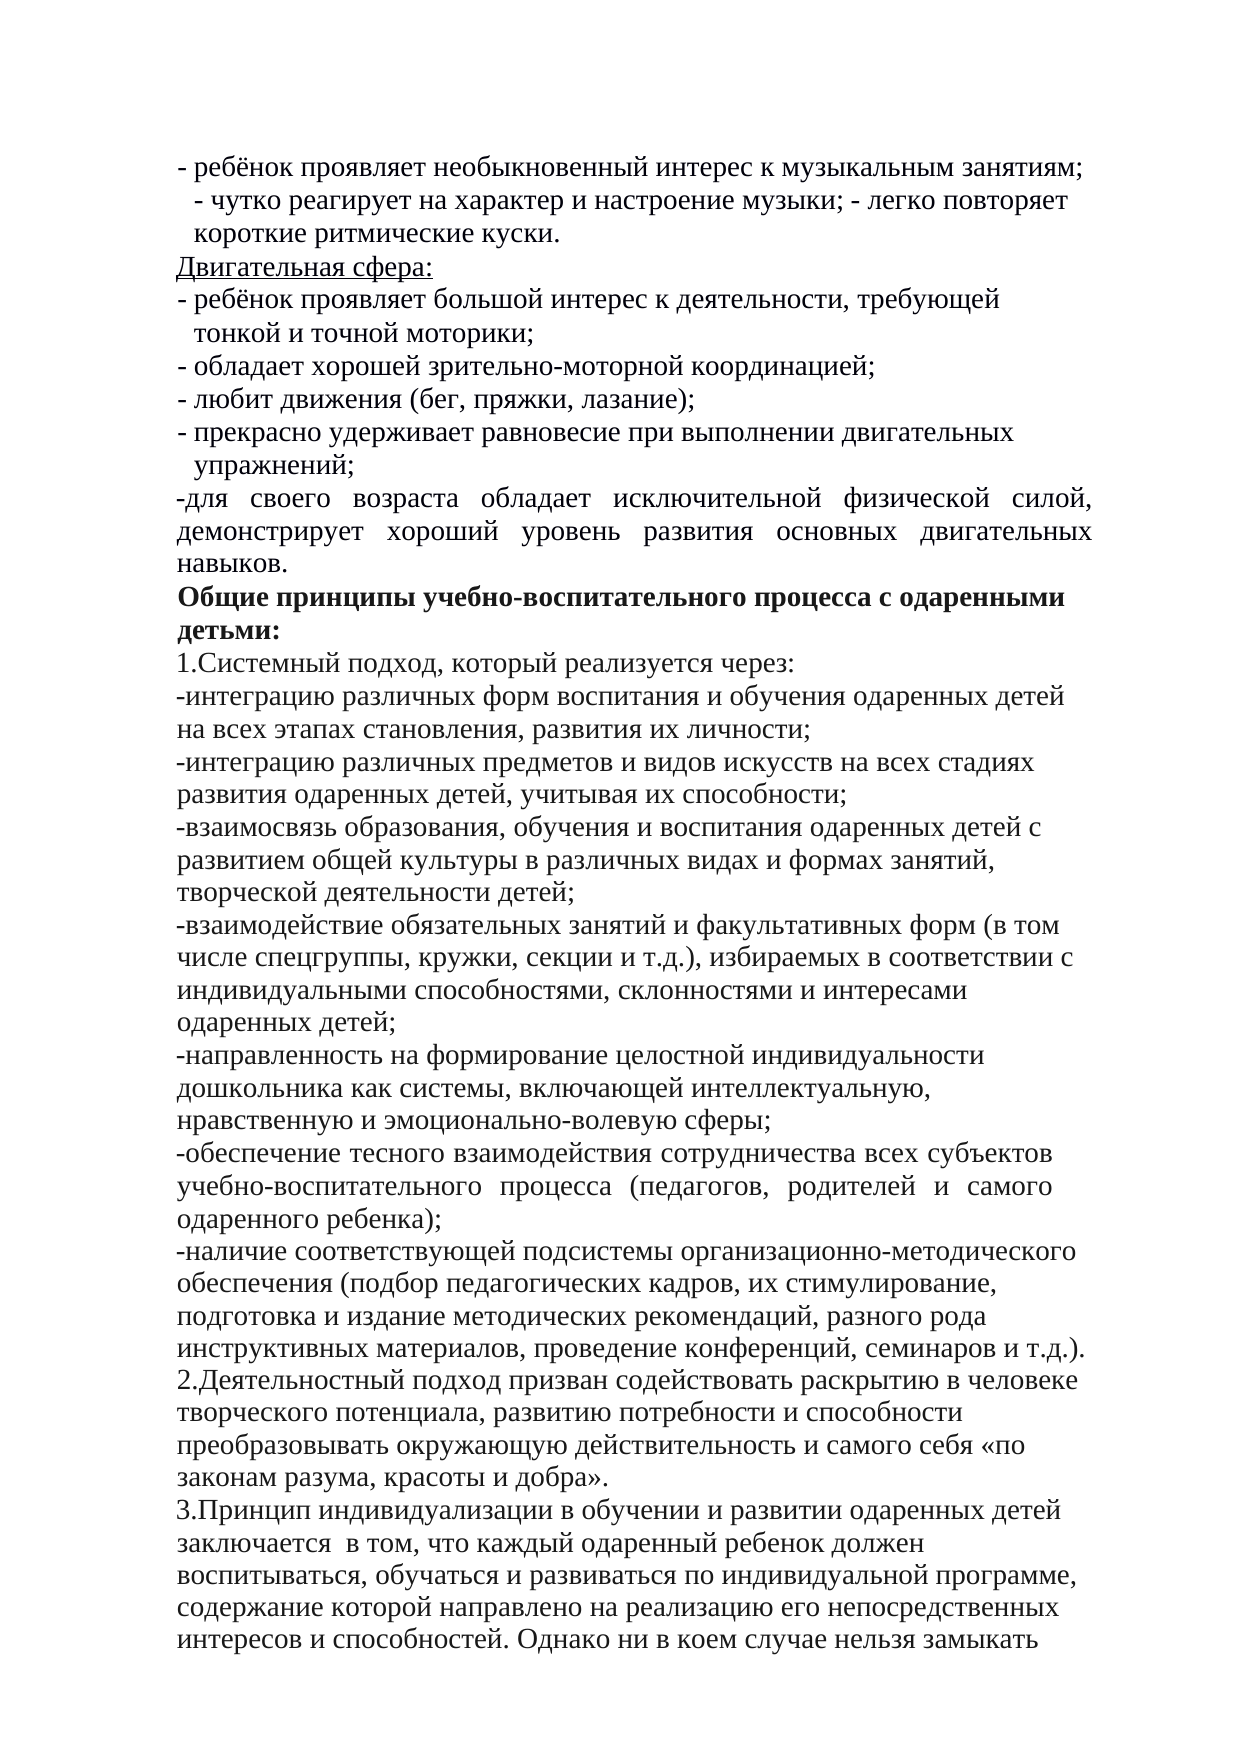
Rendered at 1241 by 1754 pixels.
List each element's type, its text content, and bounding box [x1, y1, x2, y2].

text -наличие соответствующей подсистемы организационно-методического обеспечения (подбор педагогических кадров, их стимулирование, подготовка и издание методических рекомендаций, разного рода инструктивных материалов, проведение конференций, семинаров и т.д.). 2.Деятельностный подход призван содействовать раскрытию в человеке творческого потенциала, развитию потребности и способности преобразовывать окружающую действительность и самого себя «по законам разума, красоты и добра». [176, 1234, 1092, 1493]
list ребёнок проявляет большой интерес к деятельности, требующей тонкой и точной моторики; [177, 283, 1092, 348]
text -интеграцию различных предметов и видов искусств на всех стадиях развития одаренных детей, учитывая их способности; [176, 745, 1092, 810]
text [176, 1494, 1092, 1655]
subtitle Общие принципы учебно-воспитательного процесса с одаренными детьми: [177, 580, 1095, 645]
text 1.Системный подход, который реализуется через: [176, 647, 1092, 679]
text -интеграцию различных форм воспитания и обучения одаренных детей на всех этапах становления, развития их личности; [176, 680, 1092, 744]
text Двигательная сфера: [176, 249, 1095, 282]
list любит движения (бег, пряжки, лазание); [177, 382, 1092, 415]
text -направленность на формирование целостной индивидуальности дошкольника как системы, включающей интеллектуальную, нравственную и эмоционально-волевую сферы; [176, 1039, 1092, 1136]
text -взаимодействие обязательных занятий и факультативных форм (в том числе спецгруппы, кружки, секции и т.д.), избираемых в соответствии с индивидуальными способностями, склонностями и интересами одаренных детей; [176, 909, 1092, 1038]
list прекрасно удерживает равновесие при выполнении двигательных упражнений; [177, 415, 1092, 481]
text -для своего возраста обладает исключительной физической силой, демонстрирует хороший уровень развития основных двигательных навыков. [176, 481, 1093, 579]
text -взаимосвязь образования, обучения и воспитания одаренных детей с развитием общей культуры в различных видах и формах занятий, творческой деятельности детей; [176, 811, 1092, 908]
list ребёнок проявляет необыкновенный интерес к музыкальным занятиям; - чутко реагирует на характер и настроение музыки; - легко повторяет короткие ритмические куски. [177, 150, 1092, 248]
text -обеспечение тесного взаимодействия сотрудничества всех субъектов учебно-воспитательного процесса (педагогов, родителей и самого одаренного ребенка); [176, 1137, 1053, 1234]
list обладает хорошей зрительно-моторной координацией; [177, 349, 1092, 382]
